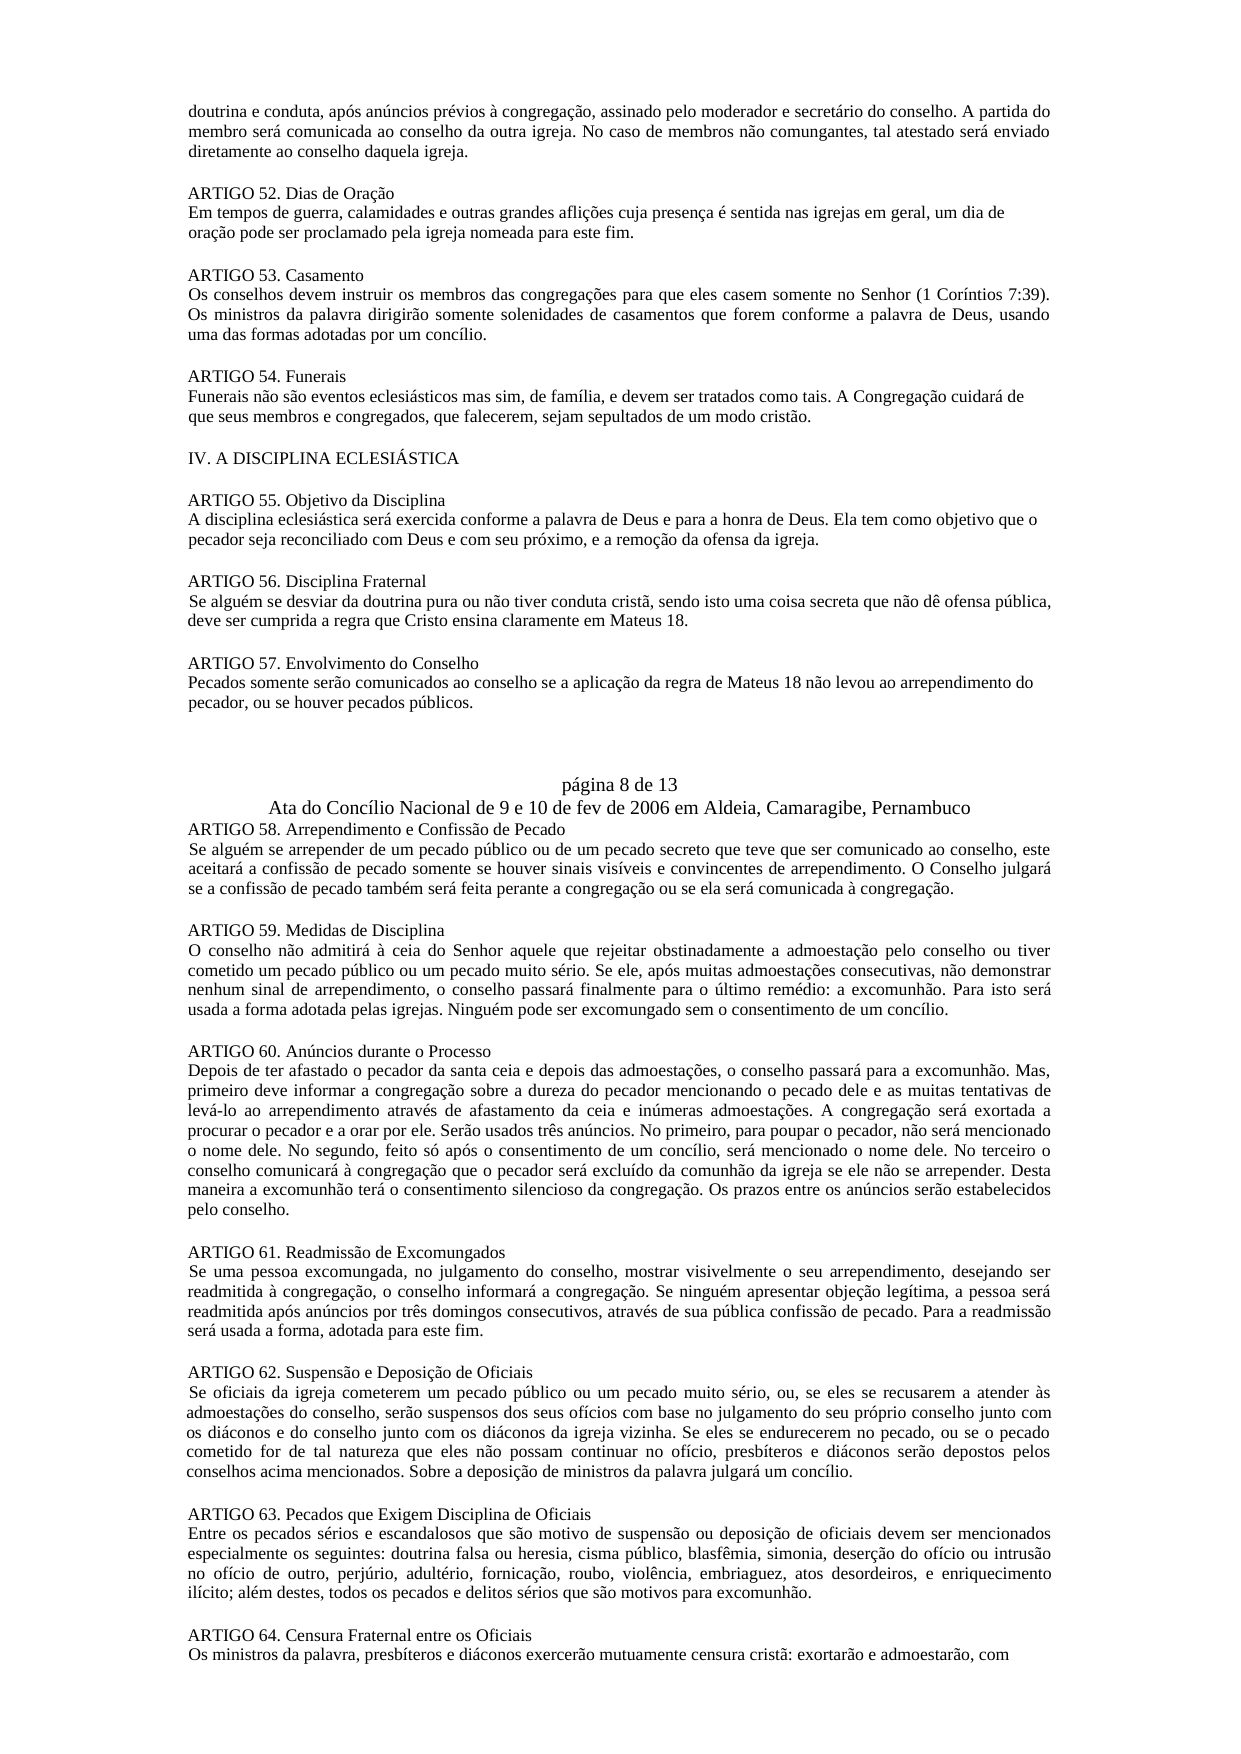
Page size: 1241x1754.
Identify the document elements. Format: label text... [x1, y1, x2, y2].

text Em tempos de guerra, calamidades e outras grandes aflições cuja presença é sentida nas igrejas em geral, um dia de oração pode ser proclamado pela igreja nomeada para este fim. [188, 203, 1053, 242]
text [188, 1645, 1052, 1664]
text Funerais não são eventos eclesiásticos mas sim, de família, e devem ser tratados como tais. A Congregação cuidará de que seus membros e congregados, que falecerem, sejam sepultados de um modo cristão. [188, 387, 1052, 426]
text ARTIGO 56. Disciplina Fraternal [187, 571, 1053, 592]
text Pecados somente serão comunicados ao conselho se a aplicação da regra de Mateus 18 não levou ao arrependimento do pecador, ou se houver pecados públicos. [188, 673, 1052, 712]
text ARTIGO 61. Readmissão de Excomungados [187, 1242, 1053, 1262]
text Depois de ter afastado o pecador da santa ceia e depois das admoestações, o conselho passará para a excomunhão. Mas, primeiro deve informar a congregação sobre a dureza do pecador mencionando o pecado dele e as muitas tentativas de levá-lo ao arrependimento através de afastamento da ceia e inúmeras admoestações. A congregação será exortada a procurar o pecador e a orar por ele. Serão usados três anúncios. No primeiro, para poupar o pecador, não será mencionado o nome dele. No segundo, feito só após o consentimento de um concílio, será mencionado o nome dele. No terceiro o conselho comunicará à congregação que o pecador será excluído da comunhão da igreja se ele não se arrepender. Desta maneira a excomunhão terá o consentimento silencioso da congregação. Os prazos entre os anúncios serão estabelecidos pelo conselho. [187, 1061, 1053, 1219]
text ARTIGO 57. Envolvimento do Conselho [187, 653, 1053, 673]
text página 8 de 13 [186, 773, 1053, 796]
text Se alguém se arrepender de um pecado público ou de um pecado secreto que teve que ser comunicado ao conselho, este aceitará a confissão de pecado somente se houver sinais visíveis e convincentes de arrependimento. O Conselho julgará se a confissão de pecado também será feita perante a congregação ou se ela será comunicada à congregação. [188, 839, 1053, 898]
text Se alguém se desviar da doutrina pura ou não tiver conduta cristã, sendo isto uma coisa secreta que não dê ofensa pública, deve ser cumprida a regra que Cristo ensina claramente em Mateus 18. [187, 592, 1053, 631]
text Os conselhos devem instruir os membros das congregações para que eles casem somente no Senhor (1 Coríntios 7:39). Os ministros da palavra dirigirão somente solenidades de casamentos que forem conforme a palavra de Deus, usando uma das formas adotadas por um concílio. [188, 285, 1052, 344]
text ARTIGO 62. Suspensão e Deposição de Oficiais [187, 1362, 1053, 1383]
text ARTIGO 63. Pecados que Exigem Disciplina de Oficiais [187, 1503, 1053, 1524]
text ARTIGO 52. Dias de Oração [187, 183, 1053, 203]
text Se uma pessoa excomungada, no julgamento do conselho, mostrar visivelmente o seu arrependimento, desejando ser readmitida à congregação, o conselho informará a congregação. Se ninguém apresentar objeção legítima, a pessoa será readmitida após anúncios por três domingos consecutivos, através de sua pública confissão de pecado. Para a readmissão será usada a forma, adotada para este fim. [187, 1262, 1053, 1340]
text ARTIGO 64. Censura Fraternal entre os Oficiais [187, 1624, 1053, 1645]
text O conselho não admitirá à ceia do Senhor aquele que rejeitar obstinadamente a admoestação pelo conselho ou tiver cometido um pecado público ou um pecado muito sério. Se ele, após muitas admoestações consecutivas, não demonstrar nenhum sinal de arrependimento, o conselho passará finalmente para o último remédio: a excomunhão. Para isto será usada a forma adotada pelas igrejas. Ninguém pode ser excomungado sem o consentimento de um concílio. [188, 941, 1053, 1019]
text ARTIGO 54. Funerais [187, 366, 1053, 387]
text IV. A DISCIPLINA ECLESIÁSTICA [188, 448, 1053, 468]
text ARTIGO 60. Anúncios durante o Processo [187, 1041, 1053, 1061]
text ARTIGO 55. Objetivo da Disciplina [187, 490, 1053, 510]
text A disciplina eclesiástica será exercida conforme a palavra de Deus e para a honra de Deus. Ela tem como objetivo que o pecador seja reconciliado com Deus e com seu próximo, e a remoção da ofensa da igreja. [188, 510, 1052, 549]
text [188, 102, 1052, 161]
text ARTIGO 58. Arrependimento e Confissão de Pecado [187, 819, 1053, 839]
text Entre os pecados sérios e escandalosos que são motivo de suspensão ou deposição de oficiais devem ser mencionados especialmente os seguintes: doutrina falsa ou heresia, cisma público, blasfêmia, simonia, deserção do ofício ou intrusão no ofício de outro, perjúrio, adultério, fornicação, roubo, violência, embriaguez, atos desordeiros, e enriquecimento ilícito; além destes, todos os pecados e delitos sérios que são motivos para excomunhão. [187, 1524, 1053, 1603]
text ARTIGO 59. Medidas de Disciplina [187, 920, 1053, 940]
text Se oficiais da igreja cometerem um pecado público ou um pecado muito sério, ou, se eles se recusarem a atender às admoestações do conselho, serão suspensos dos seus ofícios com base no julgamento do seu próprio conselho junto com os diáconos e do conselho junto com os diáconos da igreja vizinha. Se eles se endurecerem no pecado, ou se o pecado cometido for de tal natureza que eles não possam continuar no ofício, presbíteros e diáconos serão depostos pelos conselhos acima mencionados. Sobre a deposição de ministros da palavra julgará um concílio. [186, 1383, 1053, 1481]
text ARTIGO 53. Casamento [187, 264, 1053, 285]
text Ata do Concílio Nacional de 9 e 10 de fev de 2006 em Aldeia, Camaragibe, Pernambuco [186, 796, 1053, 819]
